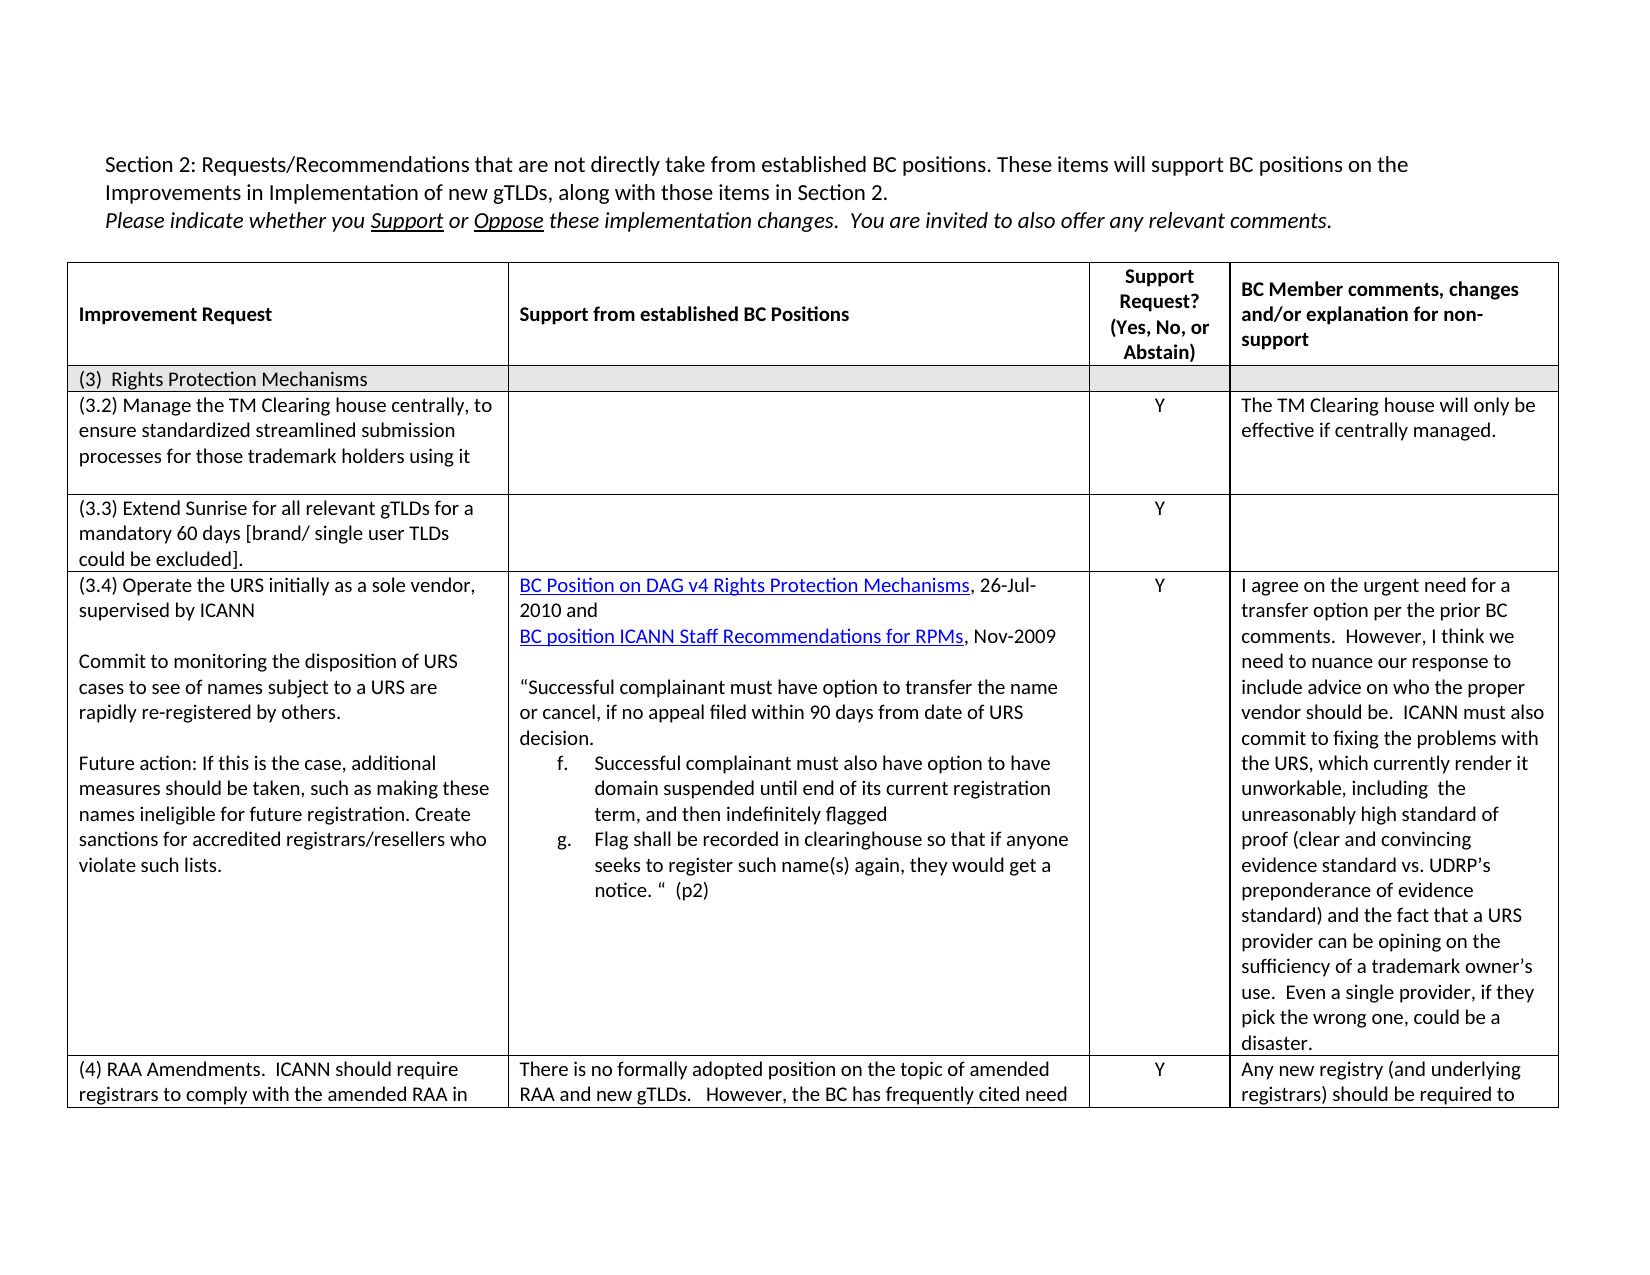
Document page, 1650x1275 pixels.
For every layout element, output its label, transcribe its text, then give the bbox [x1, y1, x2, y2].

table_cell (3.3) Extend Sunrise for all relevant gTLDs for a mandatory 60 days [brand/ single user TLDs could be excluded]. [68, 495, 508, 571]
table_cell Y [1090, 495, 1229, 571]
table_cell I agree on the urgent need for a transfer option per the prior BC comments. However, I think we need to nuance our response to include advice on who the proper vendor should be. ICANN must also commit to fixing the problems with the URS, which currently render it unworkable, including the unreasonably high standard of proof (clear and convincing evidence standard vs. UDRP’s preponderance of evidence standard) and the fact that a URS provider can be opining on the sufficiency of a trademark owner’s use. Even a single provider, if they pick the wrong one, could be a disaster. [1231, 572, 1558, 1055]
table_cell (3.4) Operate the URS initially as a sole vendor, supervised by ICANN Commit to monitoring the disposition of URS cases to see of names subject to a URS are rapidly re-registered by others. Future action: If this is the case, additional measures should be taken, such as making these names ineligible for future registration. Create sanctions for accredited registrars/resellers who violate such lists. [68, 572, 508, 1055]
table_cell [1231, 366, 1558, 391]
table_cell [509, 366, 1089, 391]
table_cell The TM Clearing house will only be effective if centrally managed. [1231, 392, 1558, 494]
table_cell [509, 495, 1089, 571]
table_cell (3) Rights Protection Mechanisms [68, 366, 508, 391]
table_cell [1090, 366, 1229, 391]
table_cell Y [1090, 572, 1229, 1055]
table_header BC Member comments, changes and/or explanation for non-support [1231, 263, 1558, 365]
table_header Improvement Request [68, 263, 508, 365]
table_cell Y [1090, 392, 1229, 494]
table_header Support Request? (Yes, No, or Abstain) [1090, 263, 1229, 365]
table_cell Y [1090, 1056, 1229, 1107]
table_cell [1231, 495, 1558, 571]
table_cell (3.2) Manage the TM Clearing house centrally, to ensure standardized streamlined submission processes for those trademark holders using it [68, 392, 508, 494]
table_cell BC Position on DAG v4 Rights Protection Mechanisms, 26-Jul-2010 and BC position ICANN Staff Recommendations for RPMs, Nov-2009 “Successful complainant must have option to transfer the name or cancel, if no appeal filed within 90 days from date of URS decision. Successful complainant must also have option to have domain suspended until end of its current registration term, and then indefinitely flagged Flag shall be recorded in clearinghouse so that if anyone seeks to register such name(s) again, they would get a notice. “ (p2) [509, 572, 1089, 1055]
table_cell [509, 392, 1089, 494]
text Please indicate whether you Support or Oppose these implementation changes. You are invited to also offer any relevant comments. [105, 206, 1545, 234]
text Section 2: Requests/Recommendations that are not directly take from established BC positions. These items will support BC positions on the Improvements in Implementation of new gTLDs, along with those items in Section 2. [105, 150, 1545, 206]
table_header Support from established BC Positions [509, 263, 1089, 365]
